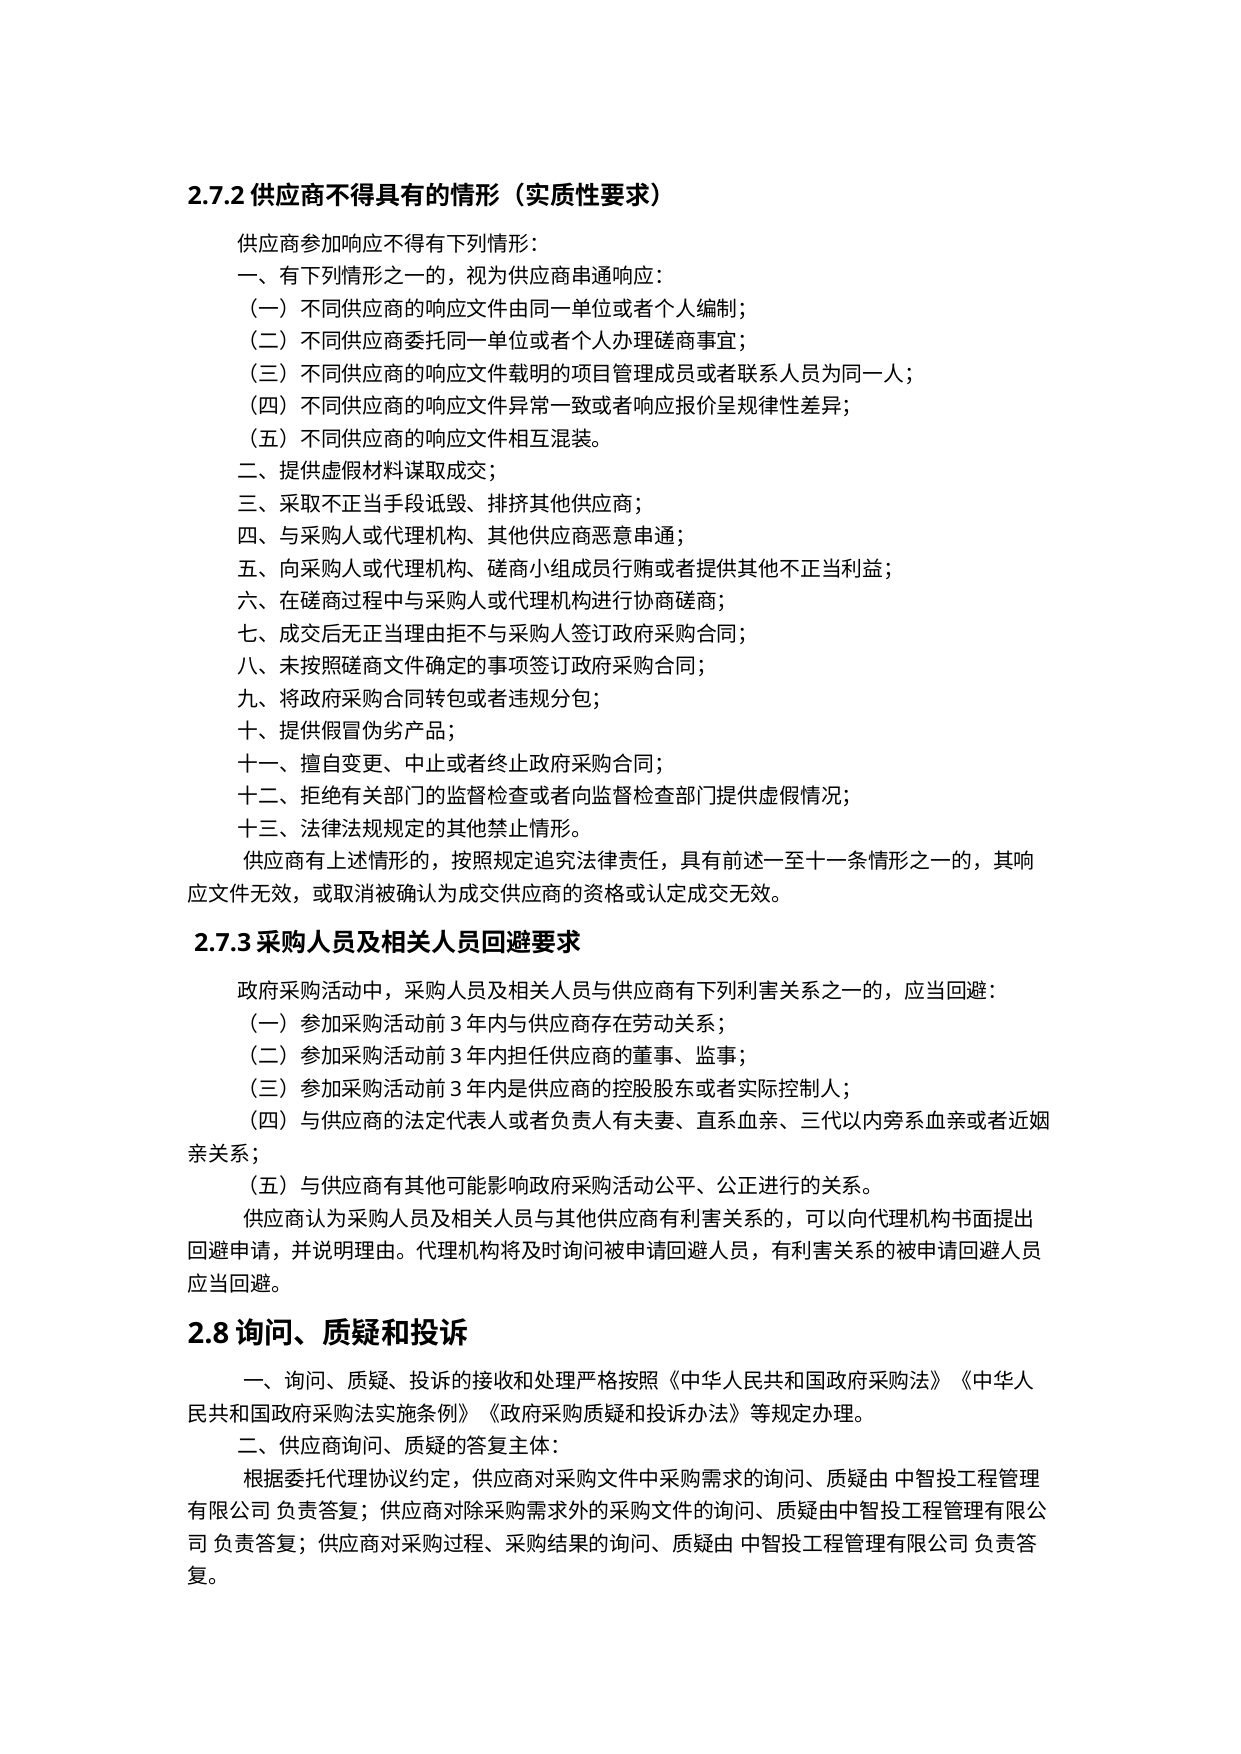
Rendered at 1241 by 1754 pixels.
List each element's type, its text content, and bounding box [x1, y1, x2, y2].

text （二）参加采购活动前3年内担任供应商的董事、监事； [187, 1039, 1053, 1072]
text 三、采取不正当手段诋毁、排挤其他供应商； [187, 487, 1053, 519]
text （四）与供应商的法定代表人或者负责人有夫妻、直系血亲、三代以内旁系血亲或者近姻亲关系； [187, 1104, 1053, 1169]
text （一）参加采购活动前3年内与供应商存在劳动关系； [187, 1007, 1053, 1039]
text 供应商认为采购人员及相关人员与其他供应商有利害关系的，可以向代理机构书面提出回避申请，并说明理由。代理机构将及时询问被申请回避人员，有利害关系的被申请回避人员应当回避。 [187, 1202, 1053, 1299]
text 十二、拒绝有关部门的监督检查或者向监督检查部门提供虚假情况； [187, 779, 1053, 812]
text 2.8询问、质疑和投诉 [187, 1299, 1053, 1364]
text （五）不同供应商的响应文件相互混装。 [187, 422, 1053, 454]
text 供应商有上述情形的，按照规定追究法律责任，具有前述一至十一条情形之一的，其响应文件无效，或取消被确认为成交供应商的资格或认定成交无效。 [187, 844, 1053, 909]
text 七、成交后无正当理由拒不与采购人签订政府采购合同； [187, 617, 1053, 649]
text （三）参加采购活动前3年内是供应商的控股股东或者实际控制人； [187, 1072, 1053, 1104]
text 十一、擅自变更、中止或者终止政府采购合同； [187, 747, 1053, 779]
text 政府采购活动中，采购人员及相关人员与供应商有下列利害关系之一的，应当回避： [187, 974, 1053, 1007]
text （五）与供应商有其他可能影响政府采购活动公平、公正进行的关系。 [187, 1169, 1053, 1202]
text （二）不同供应商委托同一单位或者个人办理磋商事宜； [187, 324, 1053, 357]
text （三）不同供应商的响应文件载明的项目管理成员或者联系人员为同一人； [187, 357, 1053, 389]
text 四、与采购人或代理机构、其他供应商恶意串通； [187, 519, 1053, 552]
text 根据委托代理协议约定，供应商对采购文件中采购需求的询问、质疑由 中智投工程管理有限公司 负责答复；供应商对除采购需求外的采购文件的询问、质疑由中智投工程管理有限公司 负责答复；供应商对采购过程、采购结果的询问、质疑由 中智投工程管理有限公司 负责答复。 [187, 1462, 1053, 1592]
text 二、供应商询问、质疑的答复主体： [187, 1429, 1053, 1462]
text 一、询问、质疑、投诉的接收和处理严格按照《中华人民共和国政府采购法》《中华人民共和国政府采购法实施条例》《政府采购质疑和投诉办法》等规定办理。 [187, 1364, 1053, 1429]
text 八、未按照磋商文件确定的事项签订政府采购合同； [187, 649, 1053, 682]
text （四）不同供应商的响应文件异常一致或者响应报价呈规律性差异； [187, 389, 1053, 422]
text 二、提供虚假材料谋取成交； [187, 454, 1053, 487]
text 供应商参加响应不得有下列情形： [187, 227, 1053, 259]
text 2.7.2供应商不得具有的情形（实质性要求） [187, 162, 1053, 227]
text 2.7.3采购人员及相关人员回避要求 [187, 909, 1053, 974]
text 十三、法律法规规定的其他禁止情形。 [187, 812, 1053, 844]
text 九、将政府采购合同转包或者违规分包； [187, 682, 1053, 714]
text 一、有下列情形之一的，视为供应商串通响应： [187, 259, 1053, 292]
text （一）不同供应商的响应文件由同一单位或者个人编制； [187, 292, 1053, 324]
text 六、在磋商过程中与采购人或代理机构进行协商磋商； [187, 584, 1053, 617]
text 五、向采购人或代理机构、磋商小组成员行贿或者提供其他不正当利益； [187, 552, 1053, 584]
text 十、提供假冒伪劣产品； [187, 714, 1053, 747]
